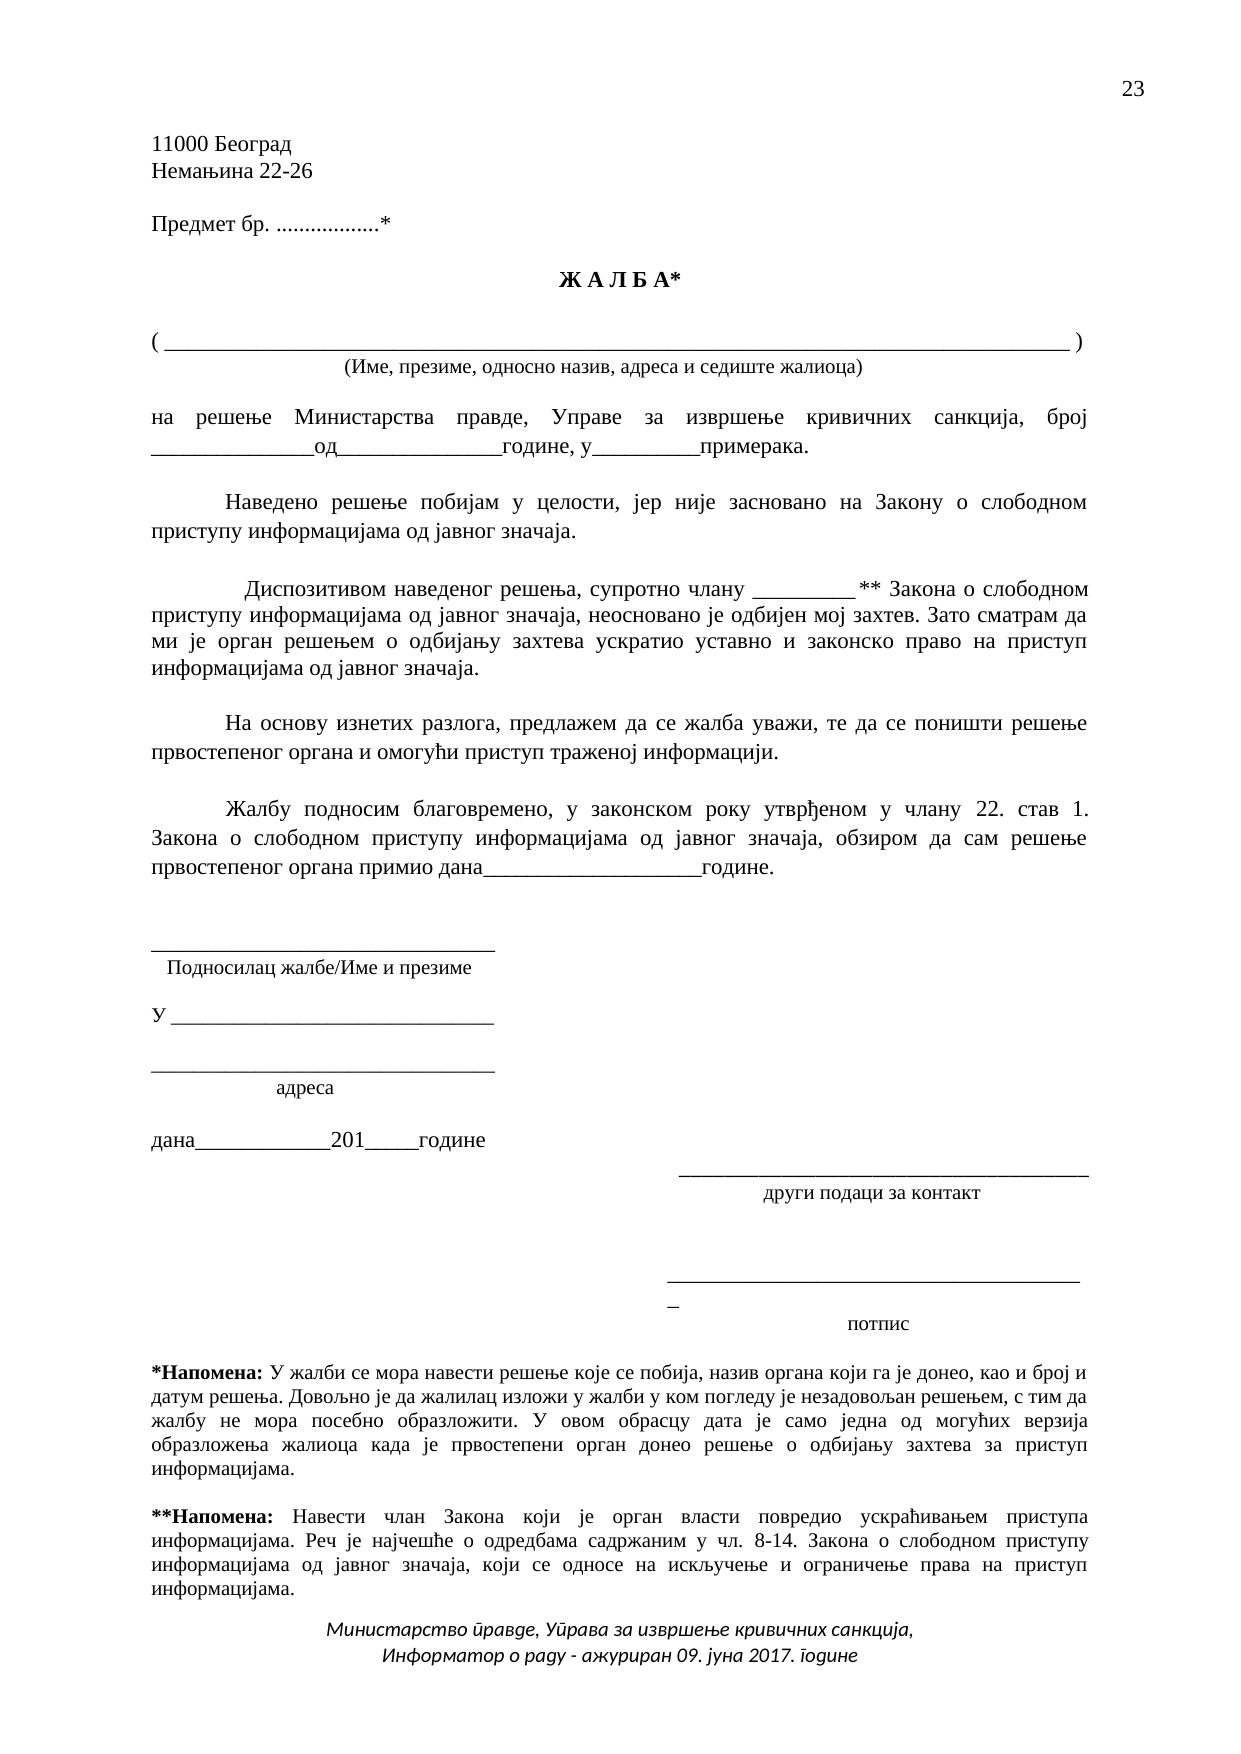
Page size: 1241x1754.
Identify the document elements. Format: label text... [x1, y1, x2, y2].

text дана 201 године [151, 1126, 1089, 1152]
text на решење Министарства правде, Управе за извршење кривичних санкција, број од године, у примерака. [151, 402, 1089, 459]
text Наведено решење побијам у целости, јер није засновано на Закону о слободном приступу информацијама од јавног значаја. [151, 486, 1089, 545]
text ______________________________ [151, 928, 1089, 955]
text У _______________________________ [151, 1003, 1089, 1027]
text _____________________________________ [667, 1232, 1089, 1310]
text Немањина 22-26 [151, 157, 1089, 183]
text Жалбу подносим благовремено, у законском року утврђеном у члану 22. став 1. Закона о слободном приступу информацијама од јавног значаја, обзиром да сам решење првостепеног органа примио дана године. [151, 793, 1089, 880]
text Подносилац жалбе/Име и презиме [151, 955, 1089, 979]
text други подаци за контакт [151, 1180, 1089, 1204]
text На основу изнетих разлога, предлажем да се жалба уважи, те да се поништи решење првостепеног органа и омогући приступ траженој информацији. [151, 708, 1089, 766]
text 11000 Београд [151, 130, 1089, 157]
text ( _______________________________________________________________________________ ) [151, 327, 1089, 354]
text адреса [151, 1075, 1089, 1099]
text (Име, презиме, односно назив, адреса и седиште жалиоца) [344, 354, 1089, 378]
text Ж А Л Б А* [151, 266, 1089, 292]
text ____________________________________ [151, 1152, 1089, 1180]
text *Напомена: У жалби се мора навести решење које се побија, назив органа који га је донео, као и број и датум решења. Довољно је да жалилац изложи у жалби у ком погледу је незадовољан решењем, с тим да жалбу не мора посебно образложити. У овом обрасцу дата је само једна од могућих верзија образложења жалиоца када је првостепени орган донео решење о одбијању захтева за приступ информацијама. [151, 1360, 1089, 1480]
text Предмет бр. * [151, 209, 1089, 236]
text потпис [667, 1310, 1089, 1335]
text _________________________________ [151, 1051, 1089, 1075]
text Диспозитивом наведеног решења, супротно члану _________** Закона о слободном приступу информацијама од јавног значаја, неосновано је одбијен мој захтев. Зато сматрам да ми је орган решењем о одбијању захтева ускратио уставно и законско право на приступ информацијама од јавног значаја. [151, 575, 1089, 680]
text **Напомена: Навести члан Закона који је орган власти повредио ускраћивањем приступа информацијама. Реч је најчешће о одредбама садржаним у чл. 8-14. Закона о слободном приступу информацијама од јавног значаја, који се односе на искључење и ограничење права на приступ информацијама. [151, 1504, 1089, 1600]
